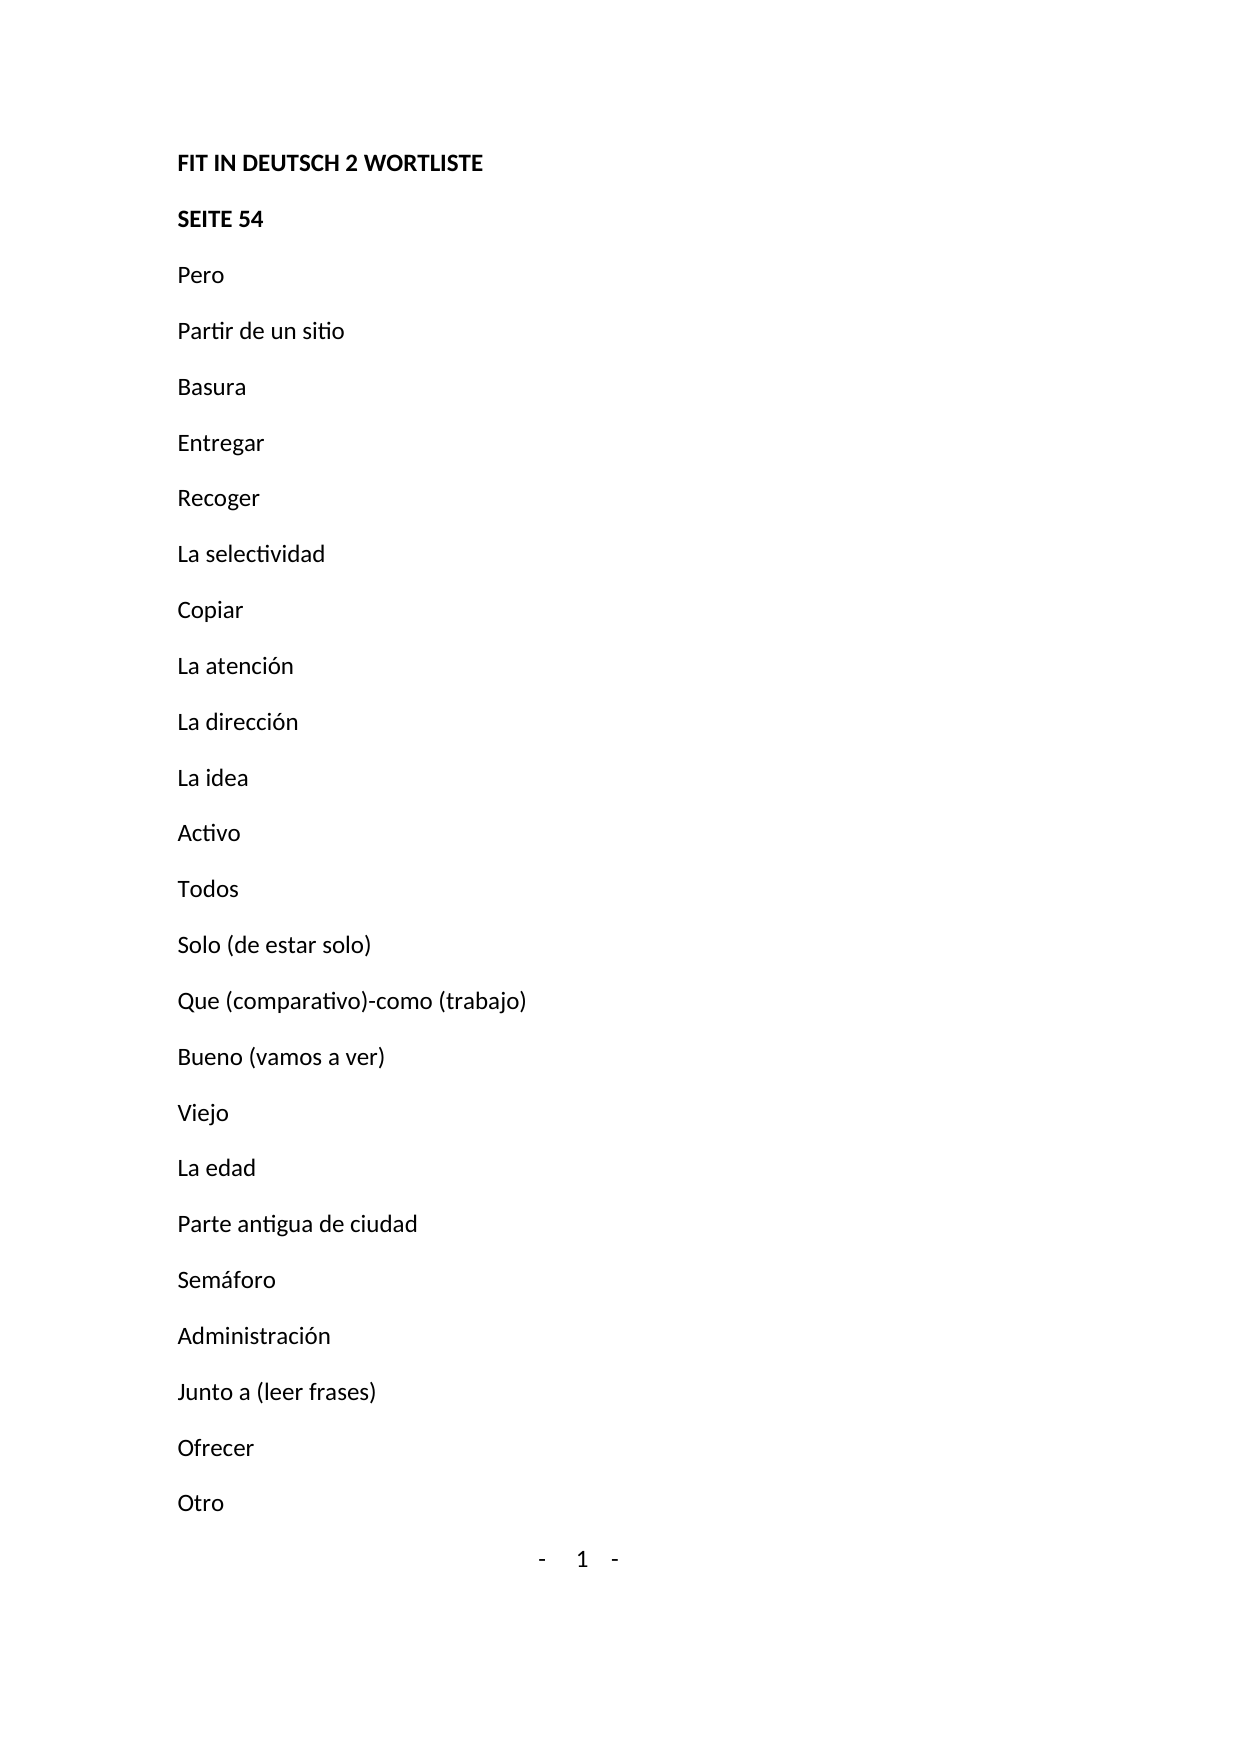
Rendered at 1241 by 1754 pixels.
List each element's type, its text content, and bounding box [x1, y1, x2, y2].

text Viejo [177, 1097, 1063, 1127]
text Junto a (leer frases) [177, 1376, 1063, 1406]
text La idea [177, 762, 1063, 792]
text Parte antigua de ciudad [177, 1208, 1063, 1239]
text Que (comparativo)-como (trabajo) [177, 985, 1063, 1016]
text Pero [177, 259, 1063, 290]
text FIT IN DEUTSCH 2 WORTLISTE [177, 148, 1063, 178]
text Ofrecer [177, 1432, 1063, 1462]
text Semáforo [177, 1264, 1063, 1295]
text Recoger [177, 483, 1063, 513]
text Copiar [177, 594, 1063, 625]
list 1 - [538, 1543, 1063, 1574]
text Otro [177, 1488, 1063, 1518]
text La dirección [177, 706, 1063, 736]
text Todos [177, 873, 1063, 904]
text SEITE 54 [177, 203, 1063, 234]
text Bueno (vamos a ver) [177, 1041, 1063, 1071]
text Entregar [177, 427, 1063, 457]
text Administración [177, 1320, 1063, 1351]
text La selectividad [177, 538, 1063, 569]
text La edad [177, 1153, 1063, 1183]
text Basura [177, 371, 1063, 401]
text Activo [177, 818, 1063, 848]
text Solo (de estar solo) [177, 929, 1063, 960]
text La atención [177, 650, 1063, 681]
text Partir de un sitio [177, 315, 1063, 346]
